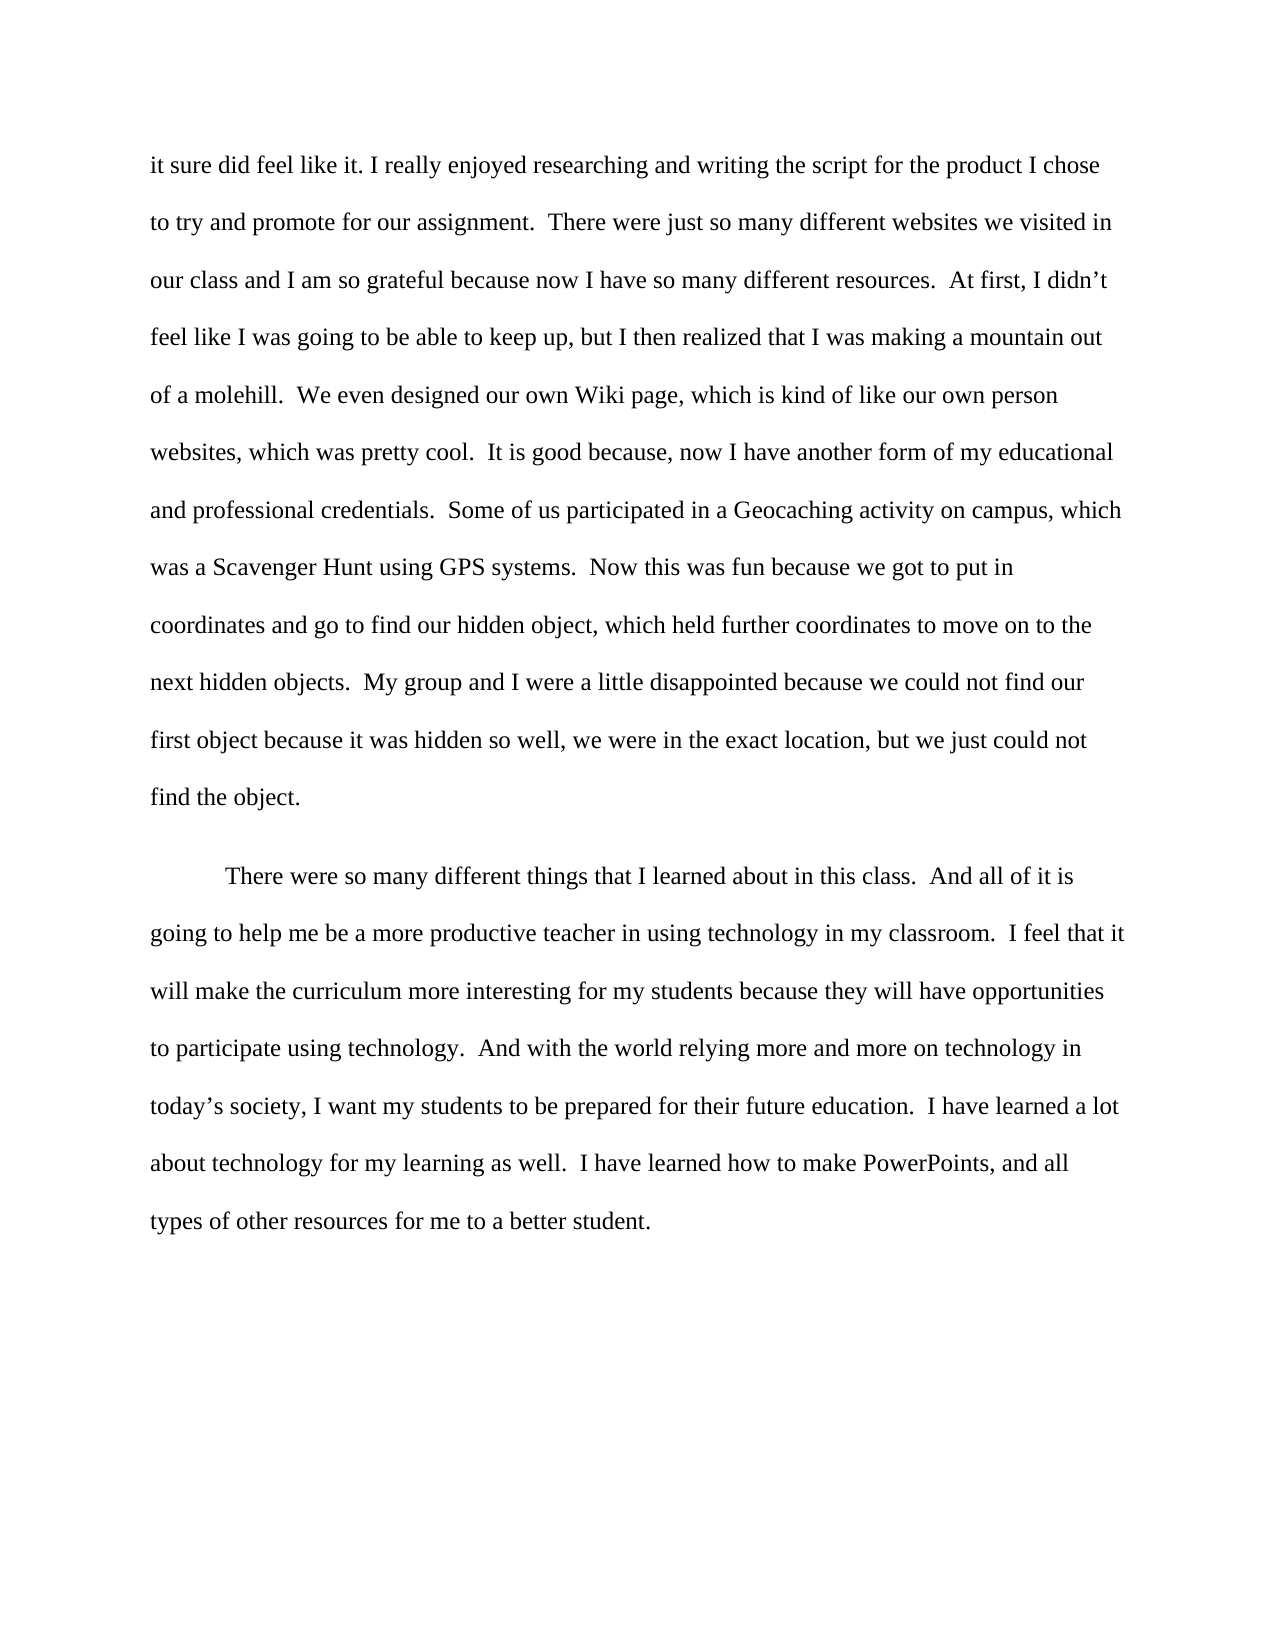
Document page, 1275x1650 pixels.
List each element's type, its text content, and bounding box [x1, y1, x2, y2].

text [150, 150, 1125, 811]
text There were so many different things that I learned about in this class. And all of it is going to help me be a more productive teacher in using technology in my classroom. I feel that it will make the curriculum more interesting for my students because they will have opportunities to participate using technology. And with the world relying more and more on technology in today’s society, I want my students to be prepared for their future education. I have learned a lot about technology for my learning as well. I have learned how to make PowerPoints, and all types of other resources for me to a better student. [150, 861, 1125, 1234]
